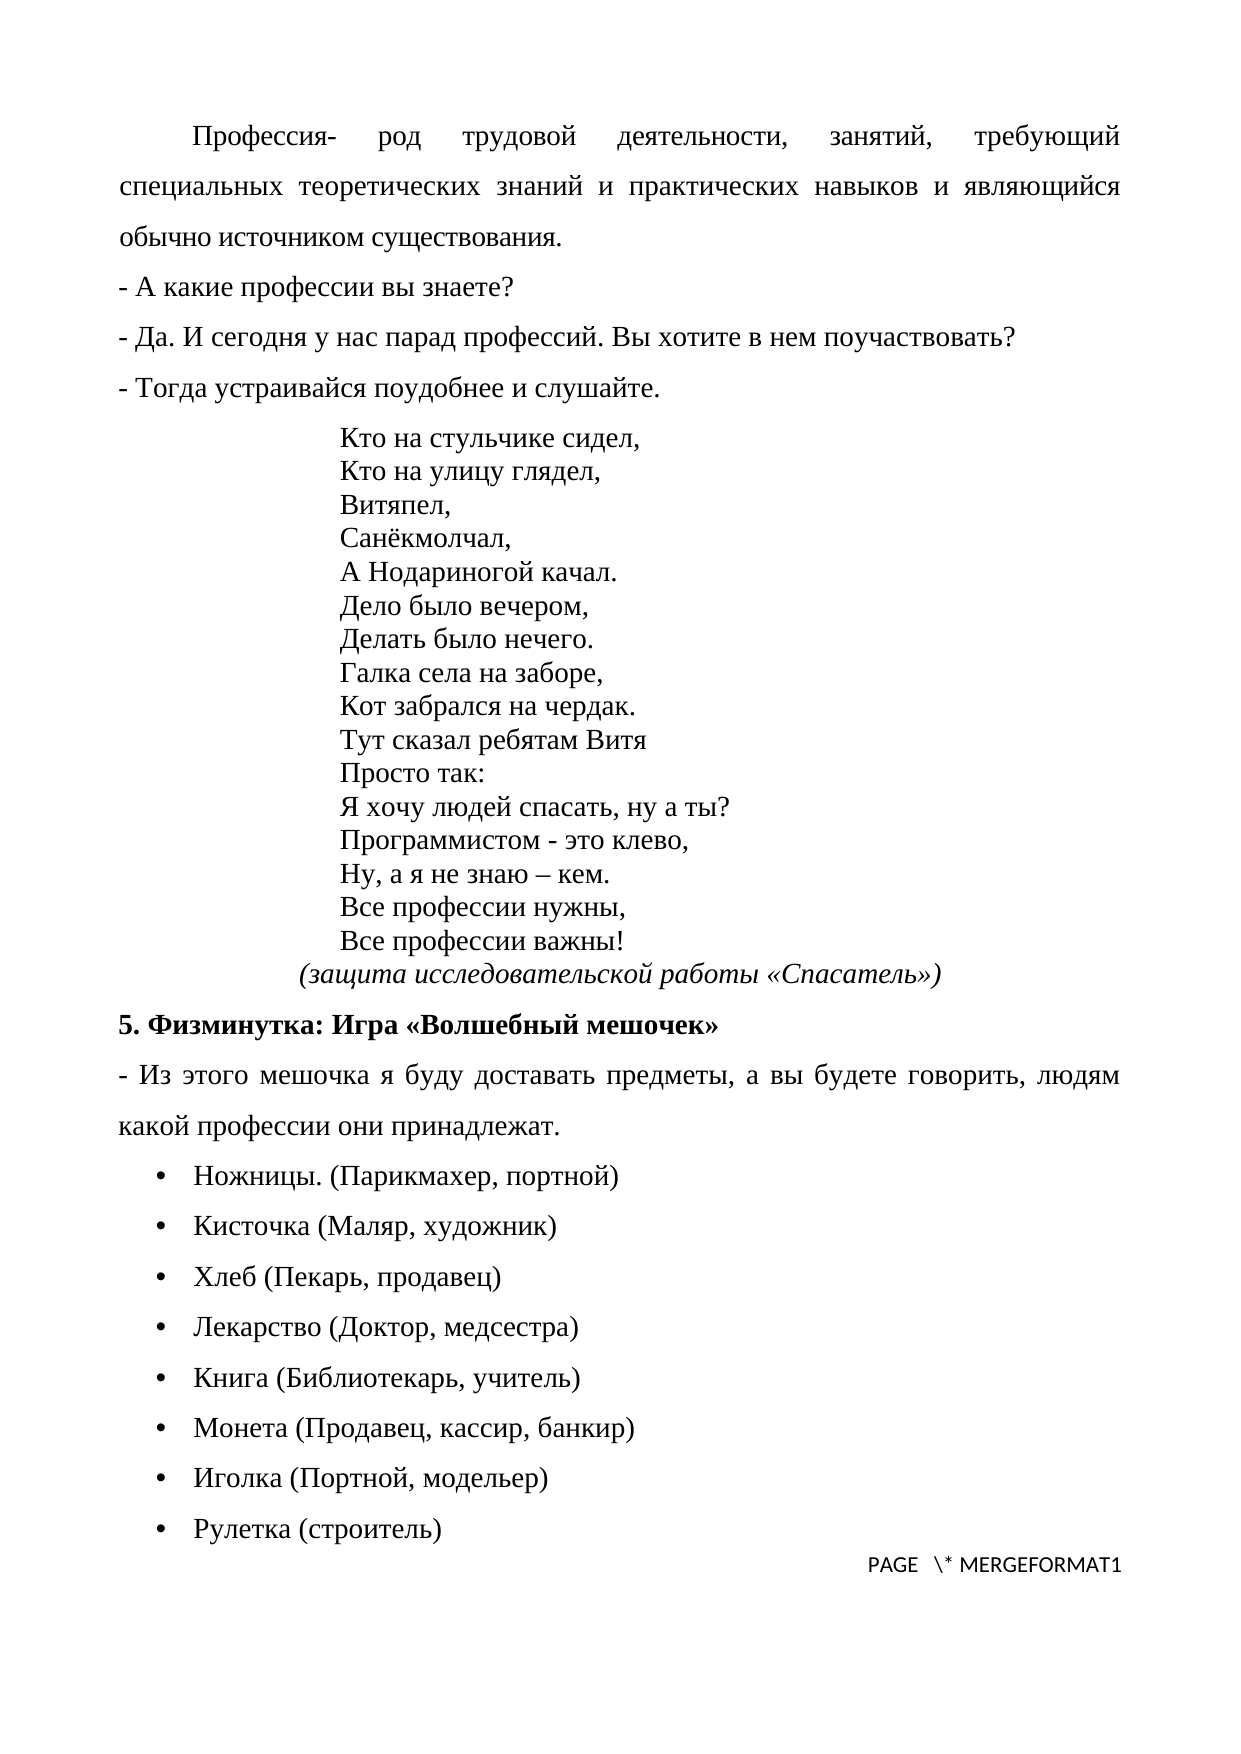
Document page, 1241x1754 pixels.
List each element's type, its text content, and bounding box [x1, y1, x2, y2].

list Монета (Продавец, кассир, банкир) [156, 1410, 1122, 1444]
list Хлеб (Пекарь, продавец) [156, 1259, 1122, 1292]
text - Тогда устраивайся поудобнее и слушайте. [118, 370, 1122, 403]
text Кто на стульчике сидел, Кто на улицу глядел, Витяпел, Санёкмолчал, А Нодариногой качал. Дело было вечером, Делать было нечего. Галка села на заборе, Кот забрался на чердак. Тут сказал ребятам Витя Просто так: Я хочу людей спасать, ну а ты? Программистом - это клево, Ну, а я не знаю – кем. Все профессии нужны, Все профессии важны! [339, 420, 1122, 957]
text - Из этого мешочка я буду доставать предметы, а вы будете говорить, людям какой профессии они принадлежат. [118, 1057, 1122, 1141]
list Книга (Библиотекарь, учитель) [156, 1359, 1122, 1393]
text Профессия- род трудовой деятельности, занятий, требующий специальных теоретических знаний и практических навыков и являющийся обычно источником существования. [119, 118, 1120, 252]
text - Да. И сегодня у нас парад профессий. Вы хотите в нем поучаствовать? [118, 319, 1122, 353]
list Кисточка (Маляр, художник) [156, 1208, 1122, 1242]
list Ножницы. (Парикмахер, портной) [156, 1158, 1122, 1192]
list Рулетка (строитель) [156, 1511, 1122, 1544]
text (защита исследовательской работы «Спасатель») [118, 957, 1122, 990]
text - А какие профессии вы знаете? [118, 269, 1122, 303]
text 5. Физминутка: Игра «Волшебный мешочек» [118, 1007, 1122, 1041]
list Иголка (Портной, модельер) [156, 1460, 1122, 1494]
list Лекарство (Доктор, медсестра) [156, 1309, 1122, 1343]
